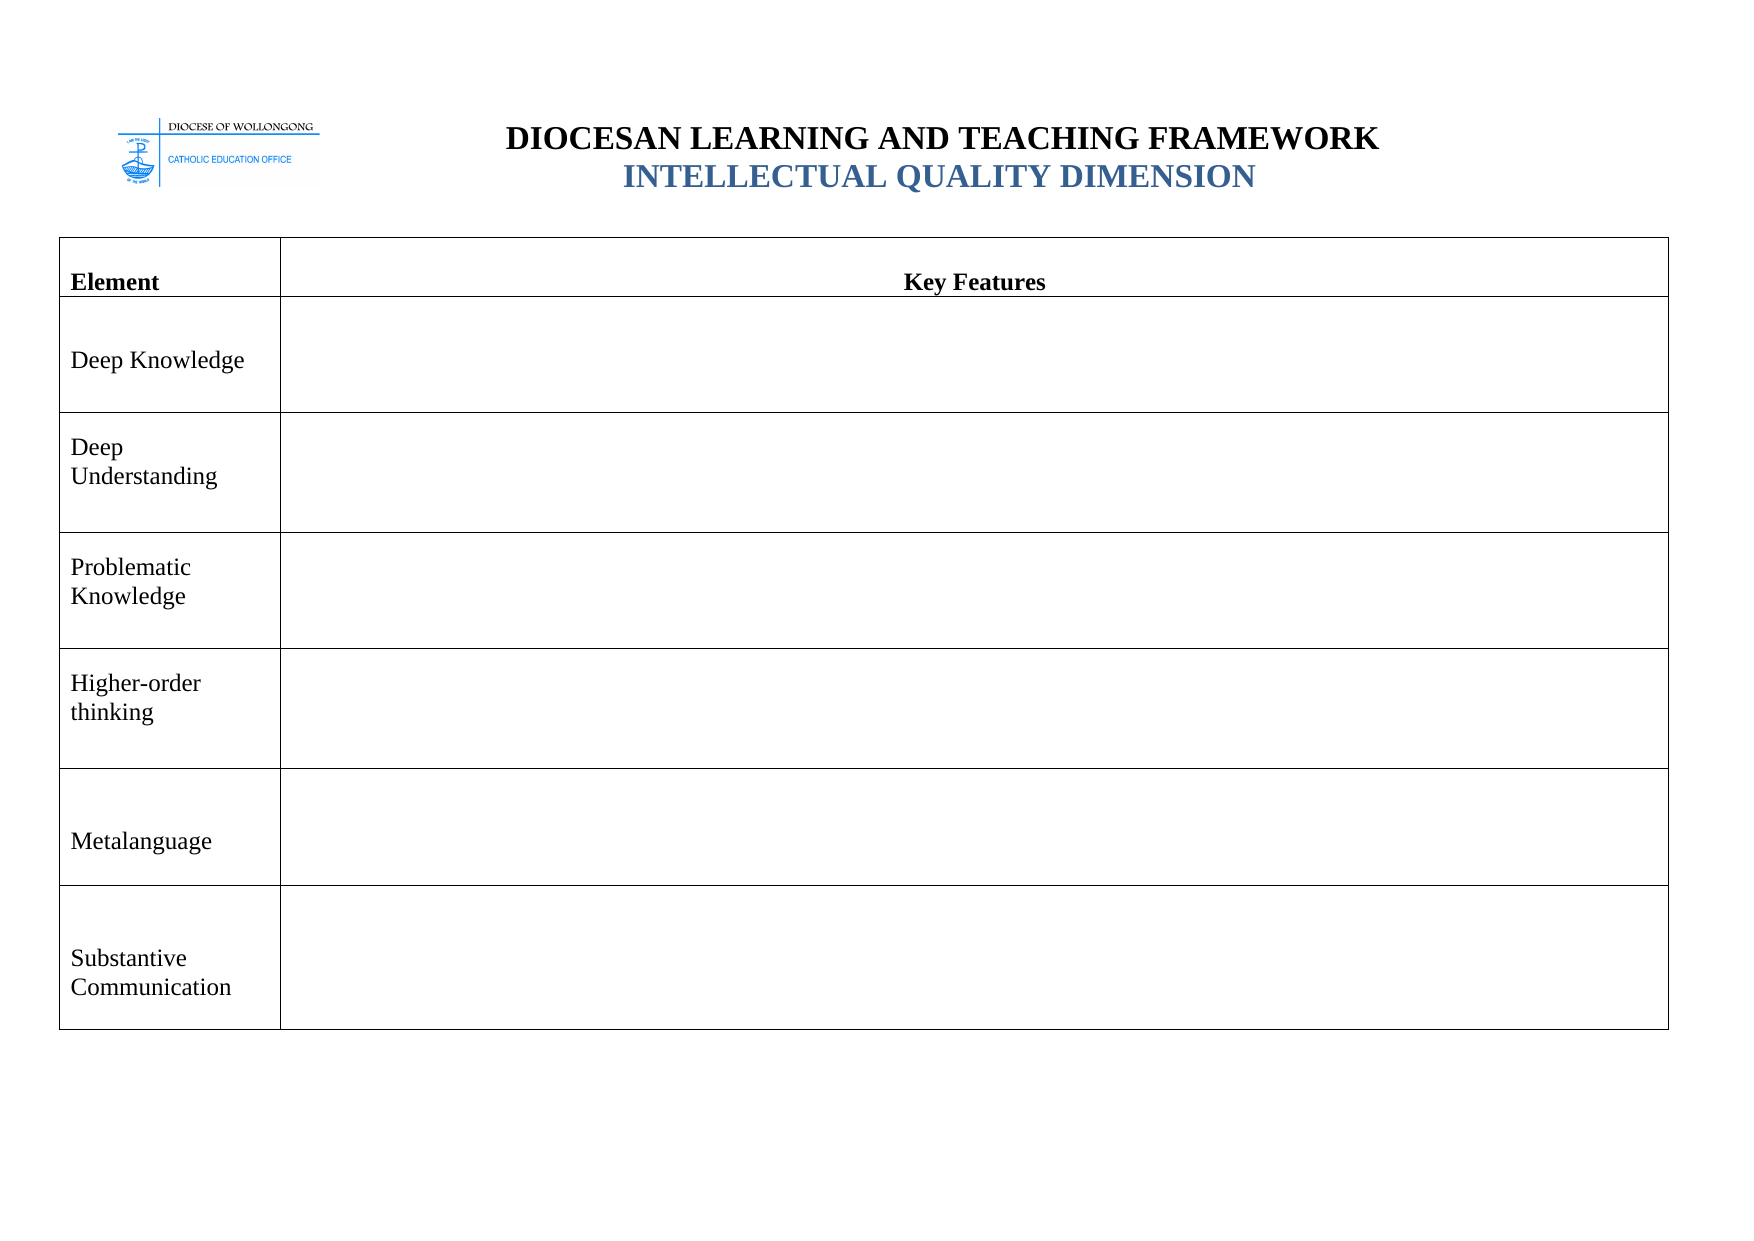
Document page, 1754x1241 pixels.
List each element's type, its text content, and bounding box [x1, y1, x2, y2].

table_cell Problematic Knowledge [60, 533, 280, 648]
table_cell [281, 297, 1668, 412]
table_cell Substantive Communication [60, 886, 280, 1029]
table_cell Deep Understanding [60, 413, 280, 532]
text DIOCESAN LEARNING AND TEACHING FRAMEWORK [118, 118, 1636, 156]
table_cell [281, 769, 1668, 885]
text INTELLECTUAL QUALITY DIMENSION [118, 156, 1636, 195]
table_header Key Features [281, 238, 1668, 296]
table_cell Metalanguage [60, 769, 280, 885]
table_cell Higher-order thinking [60, 649, 280, 768]
table_header Element [60, 238, 280, 296]
table_cell [281, 413, 1668, 532]
table_cell [281, 886, 1668, 1029]
table_cell [281, 533, 1668, 648]
table_cell Deep Knowledge [60, 297, 280, 412]
table_cell [281, 649, 1668, 768]
